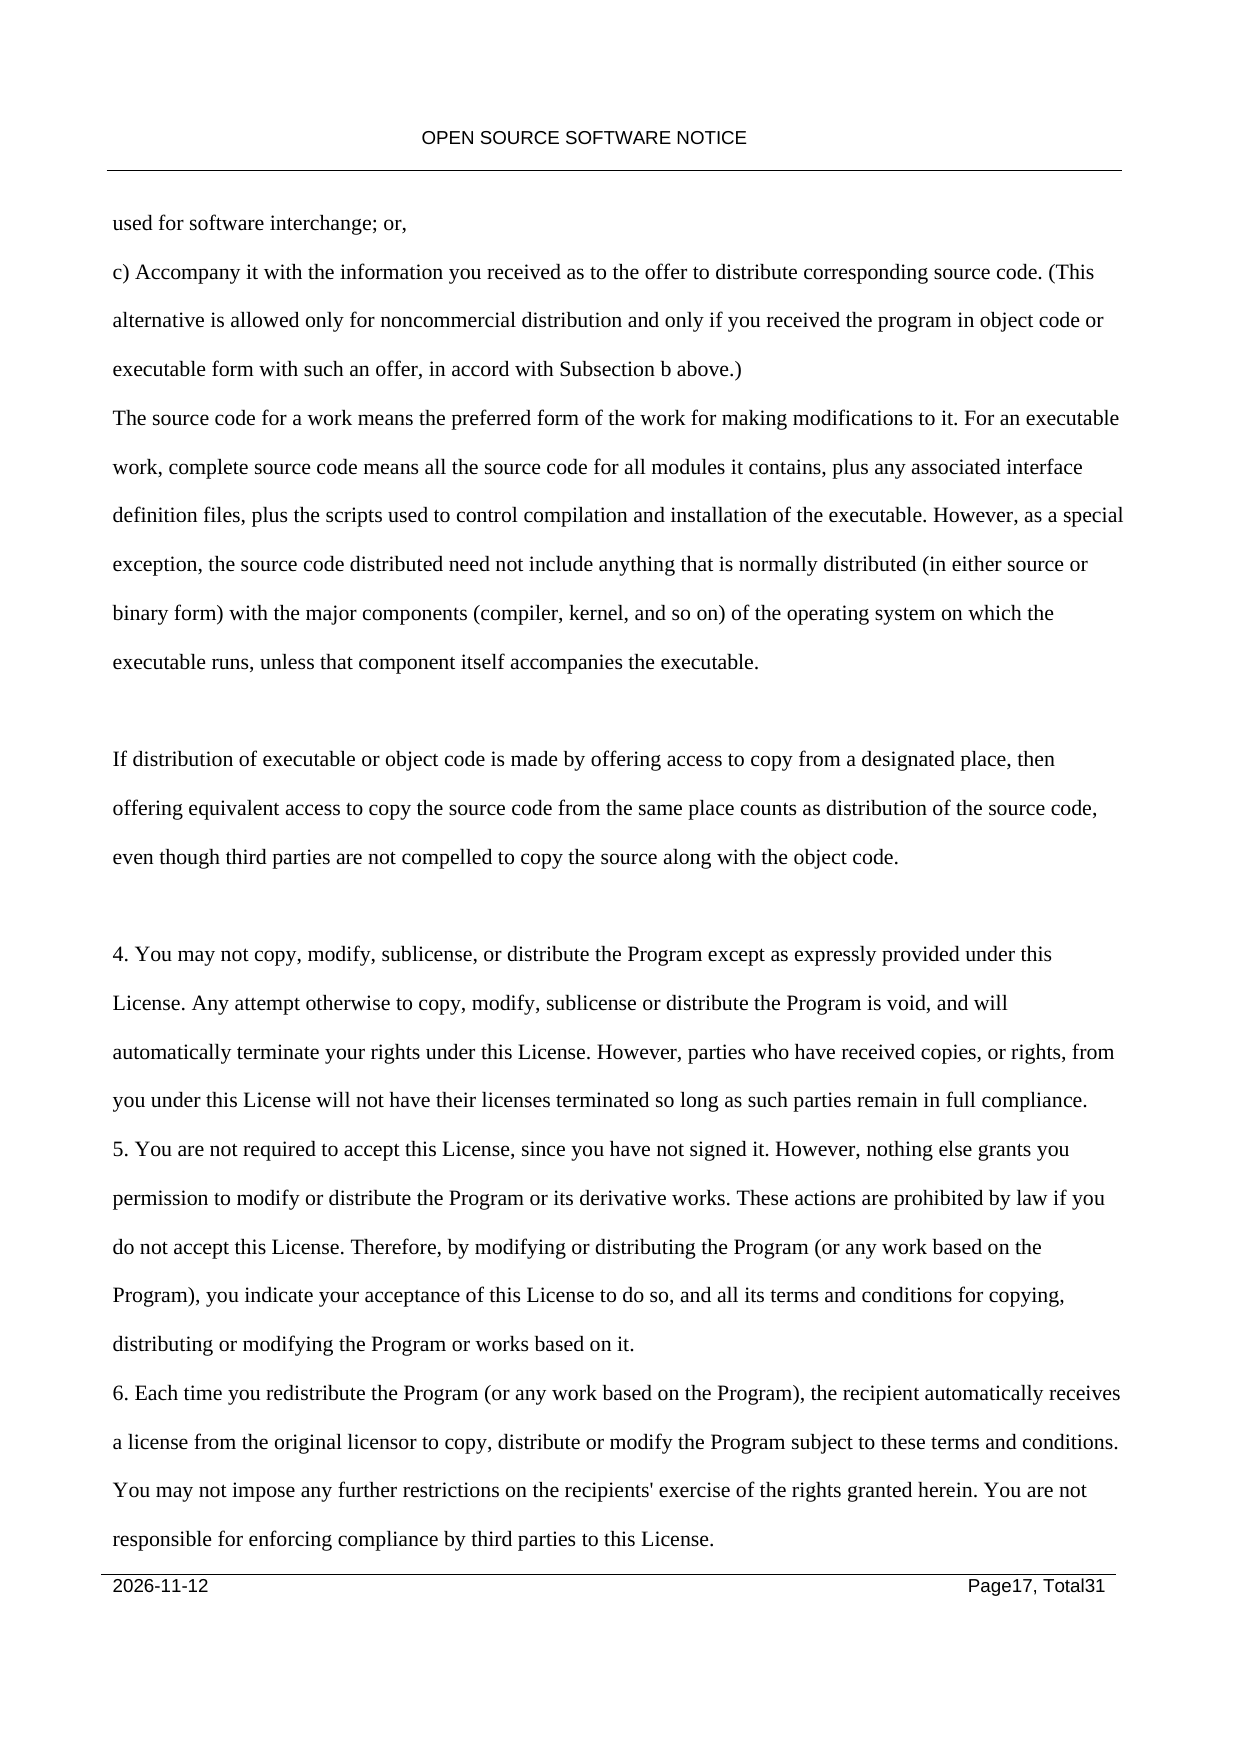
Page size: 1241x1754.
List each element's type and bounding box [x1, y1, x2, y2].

text [112, 206, 1128, 1555]
